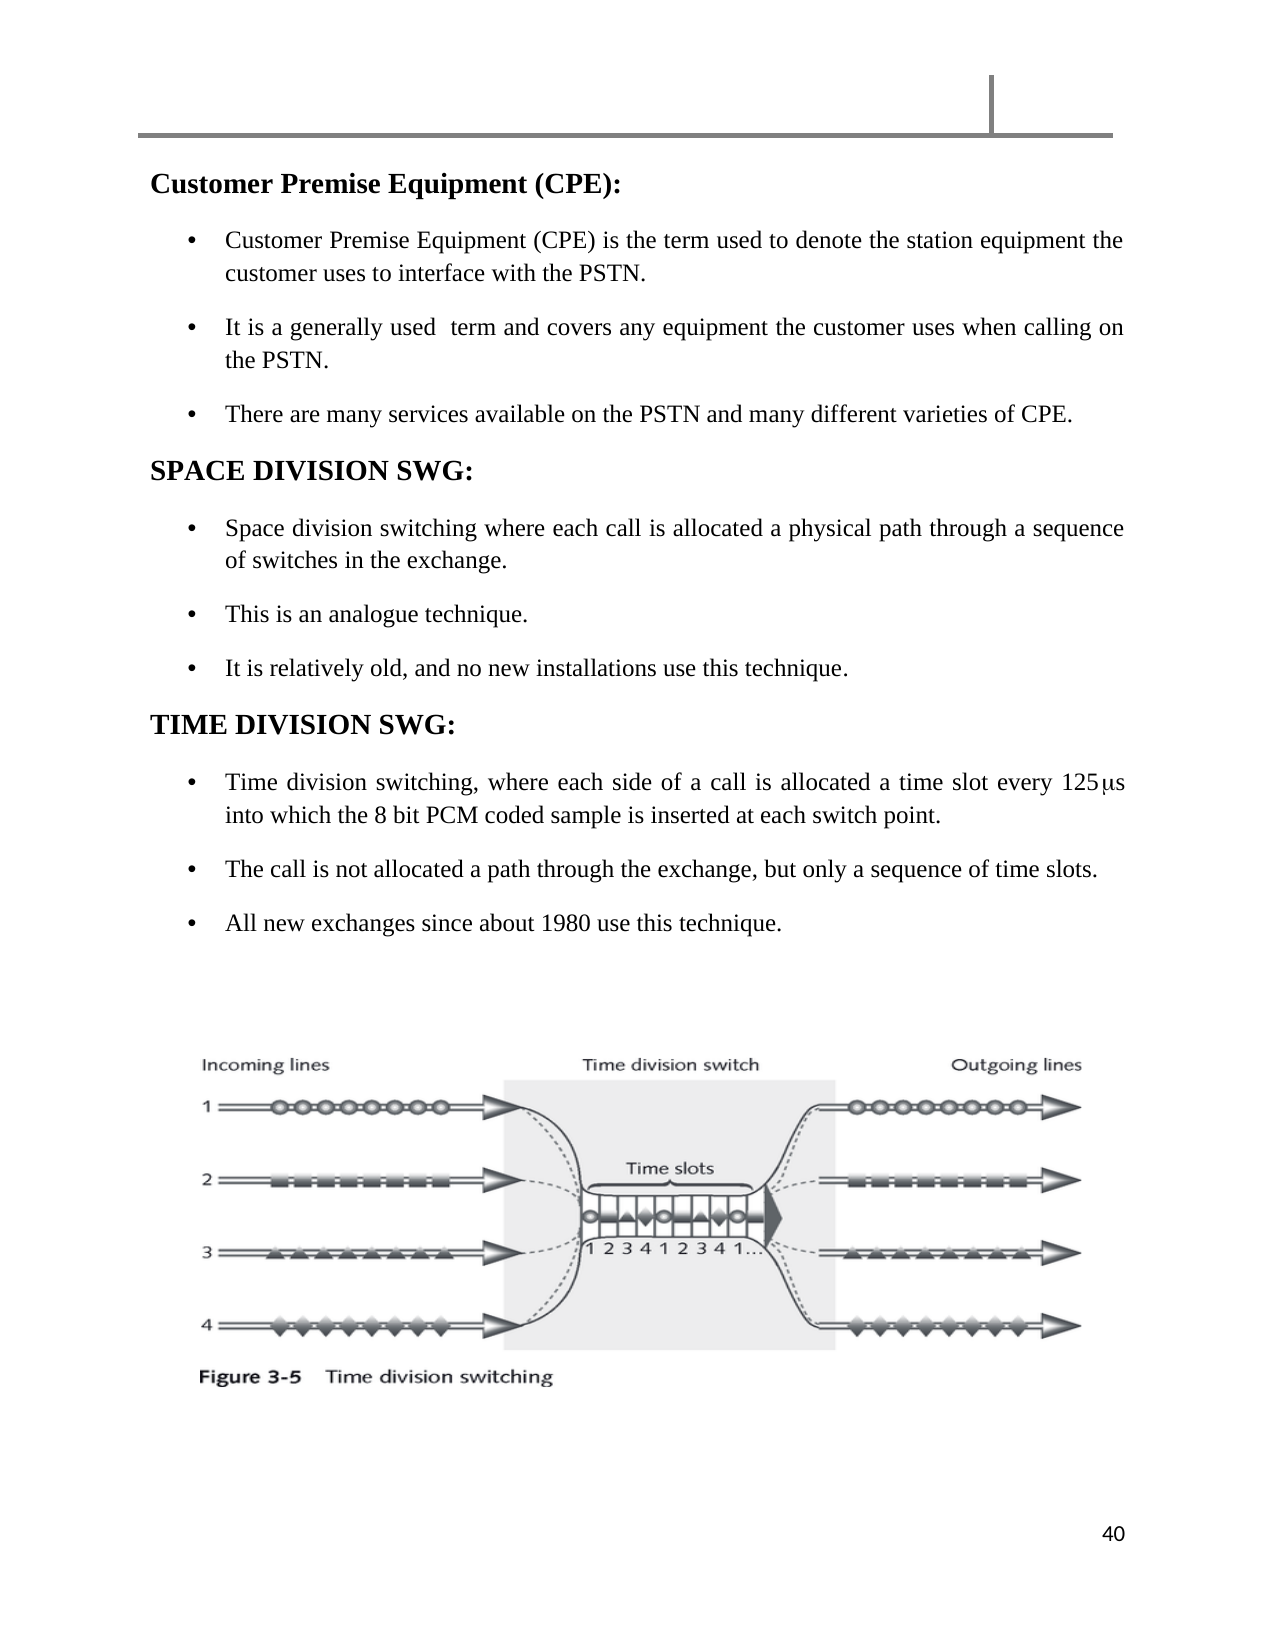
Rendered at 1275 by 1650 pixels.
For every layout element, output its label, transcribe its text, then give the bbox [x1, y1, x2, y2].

list Time division switching, where each side of a call is allocated a time slot every 125s into which the 8 bit PCM coded sample is inserted at each switch point. [187, 767, 1125, 829]
list All new exchanges since about 1980 use this technique. [187, 908, 1125, 937]
list There are many services available on the PSTN and many different varieties of CPE. [187, 399, 1125, 428]
list The call is not allocated a path through the exchange, but only a sequence of time slots. [187, 854, 1125, 883]
list It is a generally used term and covers any equipment the customer uses when calling on the PSTN. [187, 312, 1125, 374]
list Space division switching where each call is allocated a physical path through a sequence of switches in the exchange. [187, 512, 1125, 574]
text Customer Premise Equipment (CPE): [150, 166, 1125, 199]
list Customer Premise Equipment (CPE) is the term used to denote the station equipment the customer uses to interface with the PSTN. [187, 225, 1125, 287]
text SPACE DIVISION SWG: [150, 453, 1125, 487]
list It is relatively old, and no new installations use this technique. [187, 653, 1125, 682]
list This is an analogue technique. [187, 599, 1125, 628]
picture [200, 961, 1082, 1484]
text TIME DIVISION SWG: [150, 707, 1125, 741]
